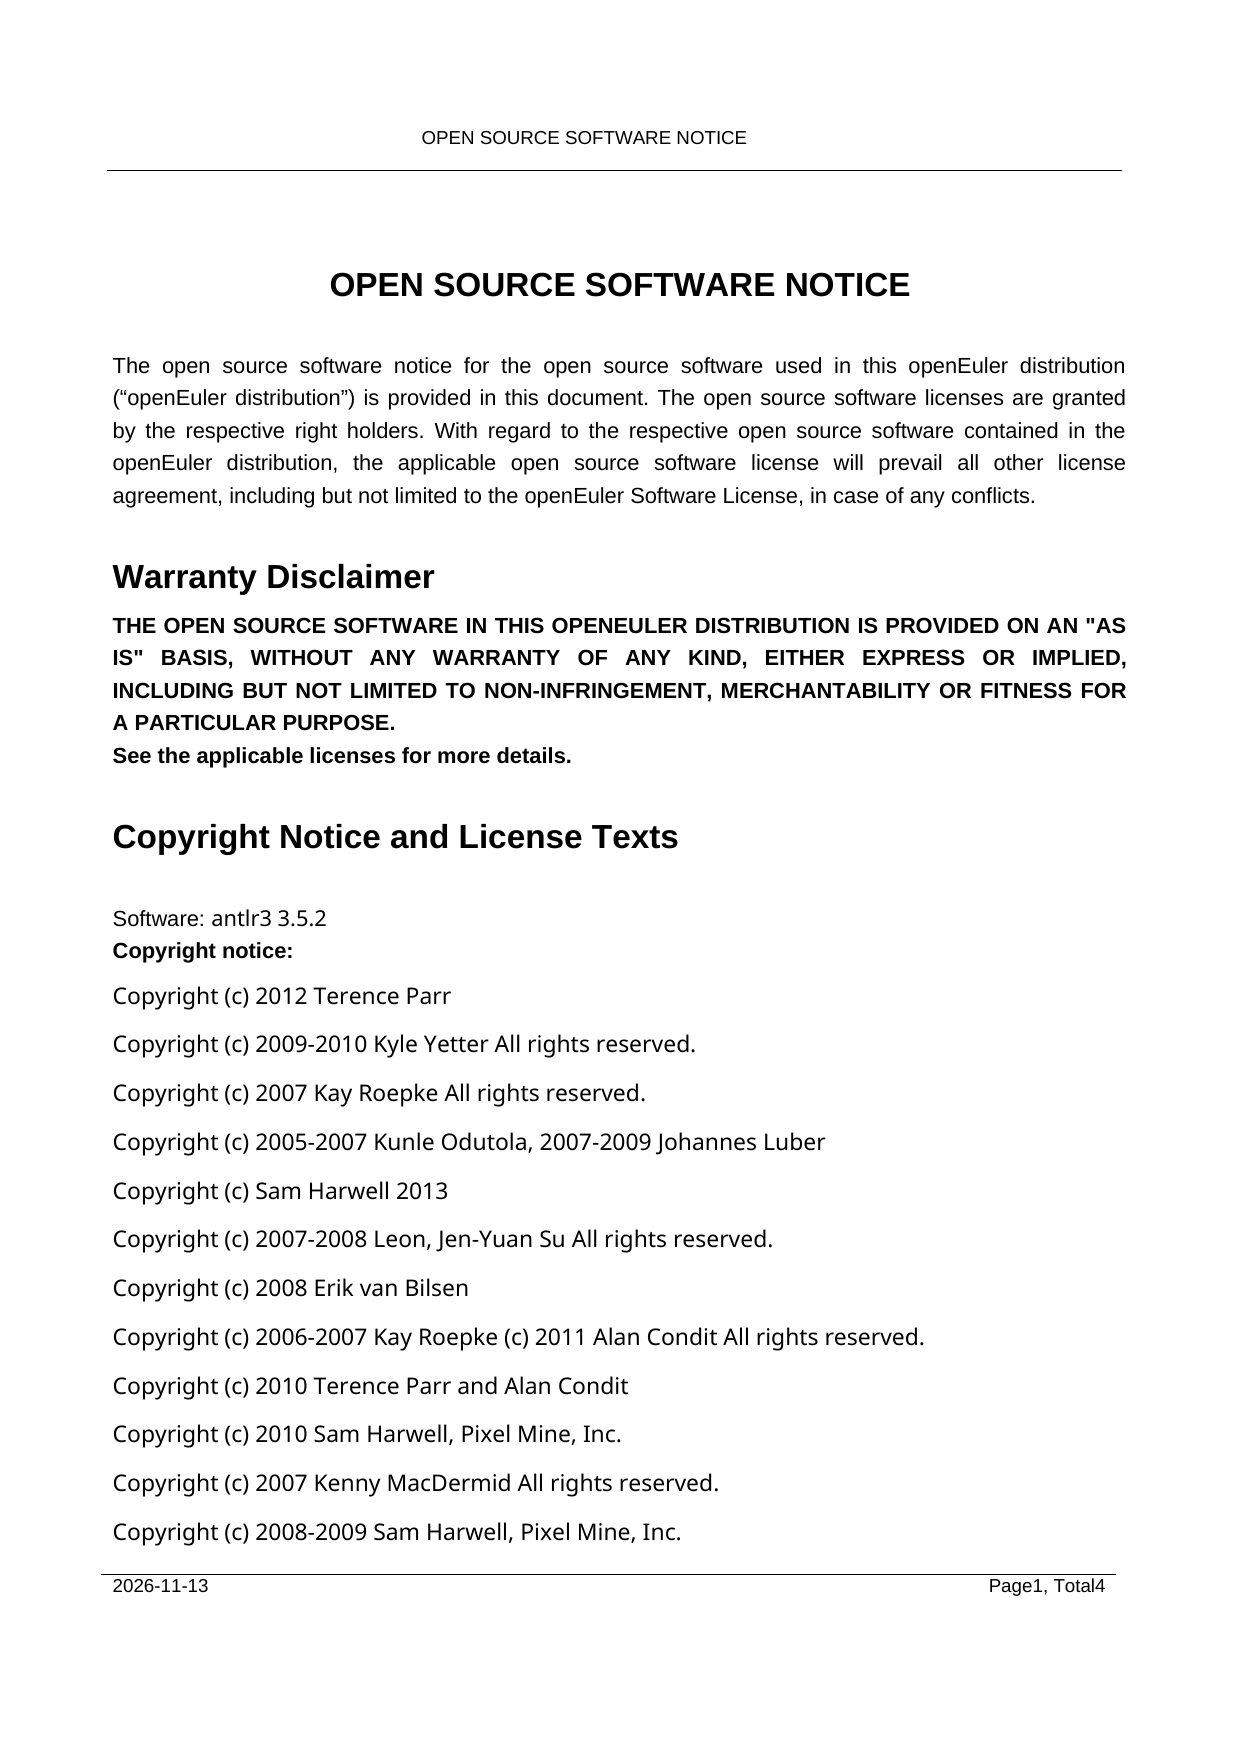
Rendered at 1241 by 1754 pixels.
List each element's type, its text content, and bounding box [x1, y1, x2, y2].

text Copyright notice: [112, 934, 1128, 966]
text OPEN SOURCE SOFTWARE NOTICE [112, 251, 1128, 316]
text Warranty Disclaimer [112, 544, 1128, 609]
text THE OPEN SOURCE SOFTWARE IN THIS OPENEULER DISTRIBUTION IS PROVIDED ON AN "AS IS" BASIS, WITHOUT ANY WARRANTY OF ANY KIND, EITHER EXPRESS OR IMPLIED, INCLUDING BUT NOT LIMITED TO NON-INFRINGEMENT, MERCHANTABILITY OR FITNESS FOR A PARTICULAR PURPOSE. See the applicable licenses for more details. [112, 609, 1128, 771]
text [112, 979, 1128, 1548]
text Software: antlr3 3.5.2 [112, 901, 1128, 934]
text The open source software notice for the open source software used in this openEuler distribution (“openEuler distribution”) is provided in this document. The open source software licenses are granted by the respective right holders. With regard to the respective open source software contained in the openEuler distribution, the applicable open source software license will prevail all other license agreement, including but not limited to the openEuler Software License, in case of any conflicts. [112, 349, 1128, 511]
text Copyright Notice and License Texts [112, 804, 1128, 869]
